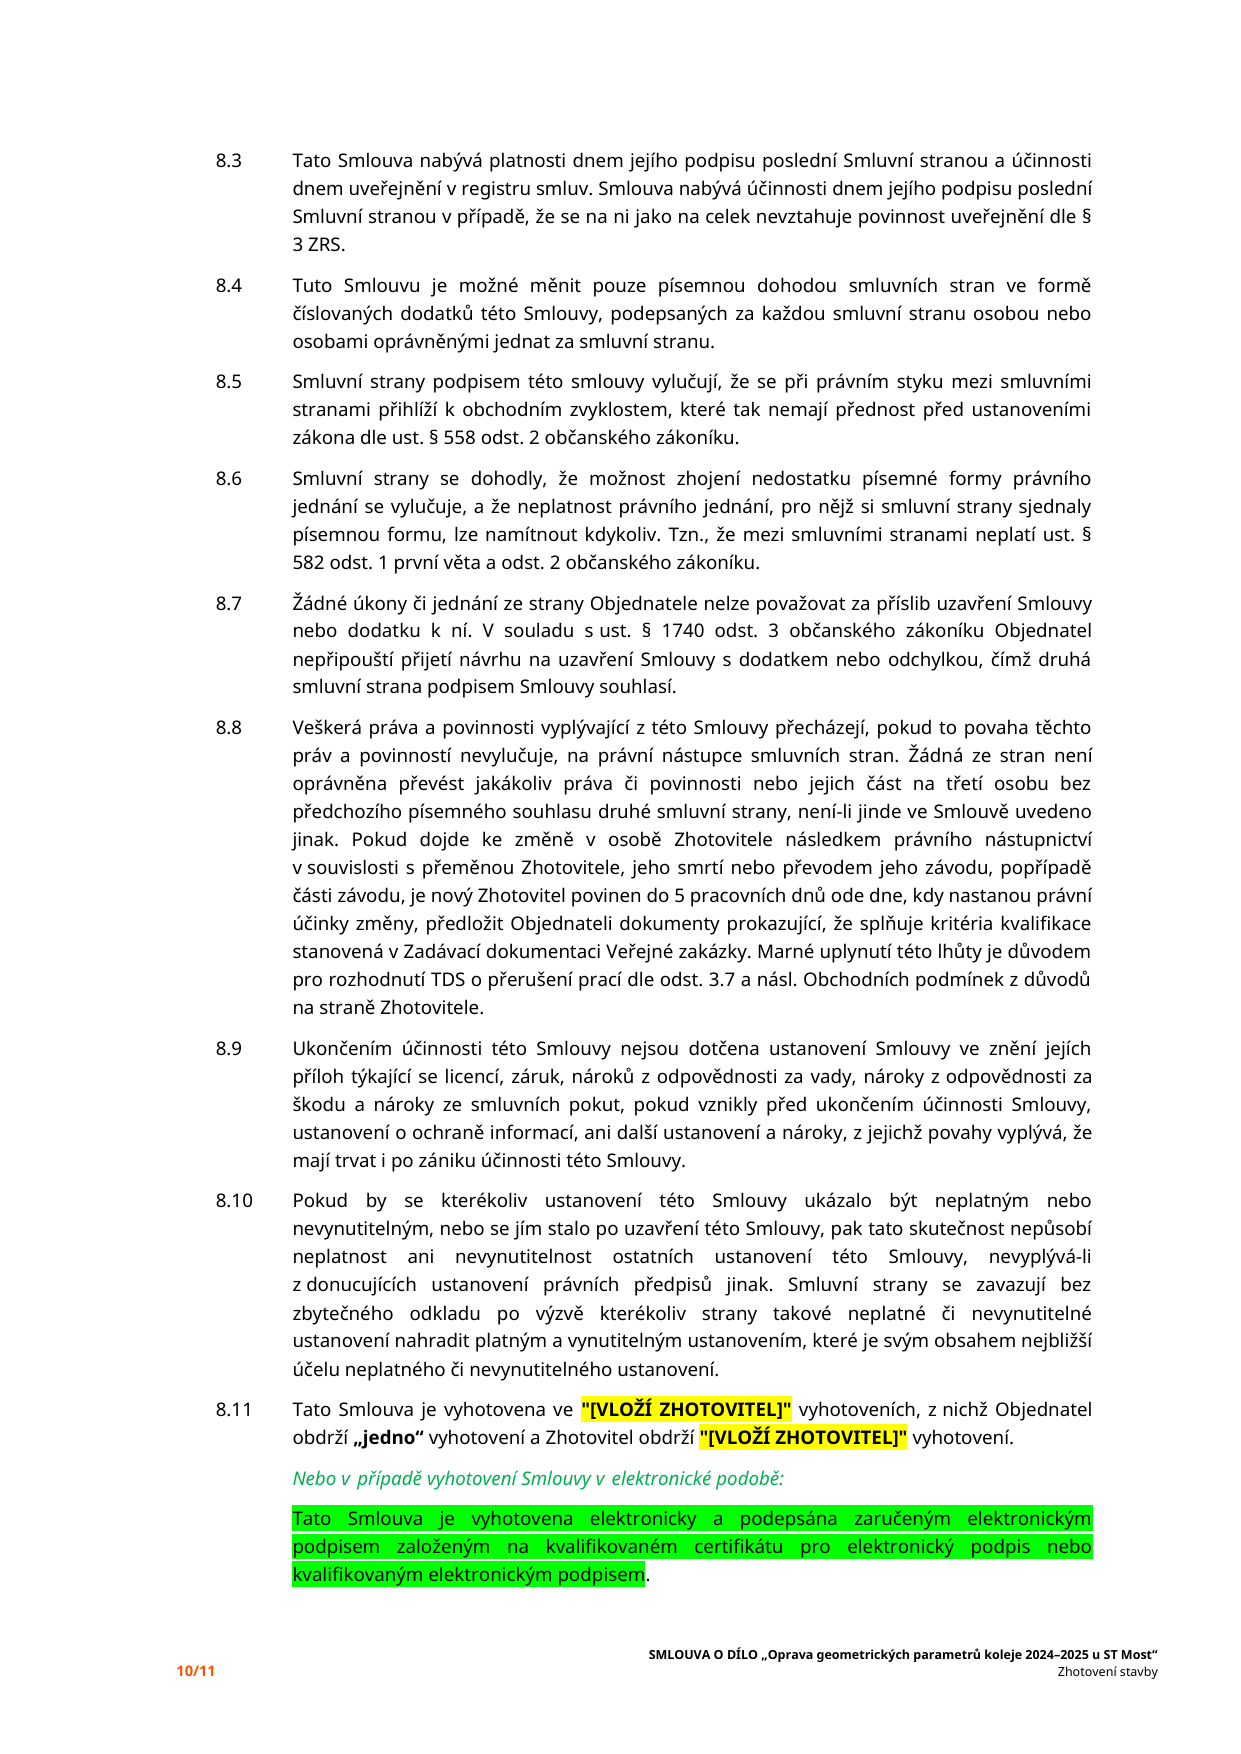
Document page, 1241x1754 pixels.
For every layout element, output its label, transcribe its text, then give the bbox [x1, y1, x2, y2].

text Veškerá práva a povinnosti vyplývající z této Smlouvy přecházejí, pokud to povaha těchto práv a povinností nevylučuje, na právní nástupce smluvních stran. Žádná ze stran není oprávněna převést jakákoliv práva či povinnosti nebo jejich část na třetí osobu bez předchozího písemného souhlasu druhé smluvní strany, není-li jinde ve Smlouvě uvedeno jinak. Pokud dojde ke změně v osobě Zhotovitele následkem právního nástupnictví v souvislosti s přeměnou Zhotovitele, jeho smrtí nebo převodem jeho závodu, popřípadě části závodu, je nový Zhotovitel povinen do 5 pracovních dnů ode dne, kdy nastanou právní účinky změny, předložit Objednateli dokumenty prokazující, že splňuje kritéria kvalifikace stanovená v Zadávací dokumentaci Veřejné zakázky. Marné uplynutí této lhůty je důvodem pro rozhodnutí TDS o přerušení prací dle odst. 3.7 a násl. Obchodních podmínek z důvodů na straně Zhotovitele. [216, 714, 1093, 1020]
text Žádné úkony či jednání ze strany Objednatele nelze považovat za příslib uzavření Smlouvy nebo dodatku k ní. V souladu s ust. § 1740 odst. 3 občanského zákoníku Objednatel nepřipouští přijetí návrhu na uzavření Smlouvy s dodatkem nebo odchylkou, čímž druhá smluvní strana podpisem Smlouvy souhlasí. [216, 590, 1093, 699]
text Pokud by se kterékoliv ustanovení této Smlouvy ukázalo být neplatným nebo nevynutitelným, nebo se jím stalo po uzavření této Smlouvy, pak tato skutečnost nepůsobí neplatnost ani nevynutitelnost ostatních ustanovení této Smlouvy, nevyplývá-li z donucujících ustanovení právních předpisů jinak. Smluvní strany se zavazují bez zbytečného odkladu po výzvě kterékoliv strany takové neplatné či nevynutitelné ustanovení nahradit platným a vynutitelným ustanovením, které je svým obsahem nejbližší účelu neplatného či nevynutitelného ustanovení. [216, 1188, 1093, 1381]
list Nebo v případě vyhotovení Smlouvy v elektronické podobě: [292, 1465, 1093, 1490]
text Tato Smlouva je vyhotovena ve "[VLOŽÍ ZHOTOVITEL]" vyhotoveních, z nichž Objednatel obdrží „jedno“ vyhotovení a Zhotovitel obdrží "[VLOŽÍ ZHOTOVITEL]" vyhotovení. [216, 1396, 1093, 1450]
text Tato Smlouva nabývá platnosti dnem jejího podpisu poslední Smluvní stranou a účinnosti dnem uveřejnění v registru smluv. Smlouva nabývá účinnosti dnem jejího podpisu poslední Smluvní stranou v případě, že se na ni jako na celek nevztahuje povinnost uveřejnění dle § 3 ZRS. [216, 147, 1093, 257]
text Tuto Smlouvu je možné měnit pouze písemnou dohodou smluvních stran ve formě číslovaných dodatků této Smlouvy, podepsaných za každou smluvní stranu osobou nebo osobami oprávněnými jednat za smluvní stranu. [216, 272, 1093, 354]
list Tato Smlouva je vyhotovena elektronicky a podepsána zaručeným elektronickým podpisem založeným na kvalifikovaném certifikátu pro elektronický podpis nebo kvalifikovaným elektronickým podpisem. [292, 1559, 1093, 1587]
text Smluvní strany podpisem této smlouvy vylučují, že se při právním styku mezi smluvními stranami přihlíží k obchodním zvyklostem, které tak nemají přednost před ustanoveními zákona dle ust. § 558 odst. 2 občanského zákoníku. [216, 369, 1093, 450]
text Smluvní strany se dohodly, že možnost zhojení nedostatku písemné formy právního jednání se vylučuje, a že neplatnost právního jednání, pro nějž si smluvní strany sjednaly písemnou formu, lze namítnout kdykoliv. Tzn., že mezi smluvními stranami neplatí ust. § 582 odst. 1 první věta a odst. 2 občanského zákoníku. [216, 465, 1093, 575]
text Ukončením účinnosti této Smlouvy nejsou dotčena ustanovení Smlouvy ve znění jejích příloh týkající se licencí, záruk, nároků z odpovědnosti za vady, nároky z odpovědnosti za škodu a nároky ze smluvních pokut, pokud vznikly před ukončením účinnosti Smlouvy, ustanovení o ochraně informací, ani další ustanovení a nároky, z jejichž povahy vyplývá, že mají trvat i po zániku účinnosti této Smlouvy. [216, 1035, 1093, 1173]
